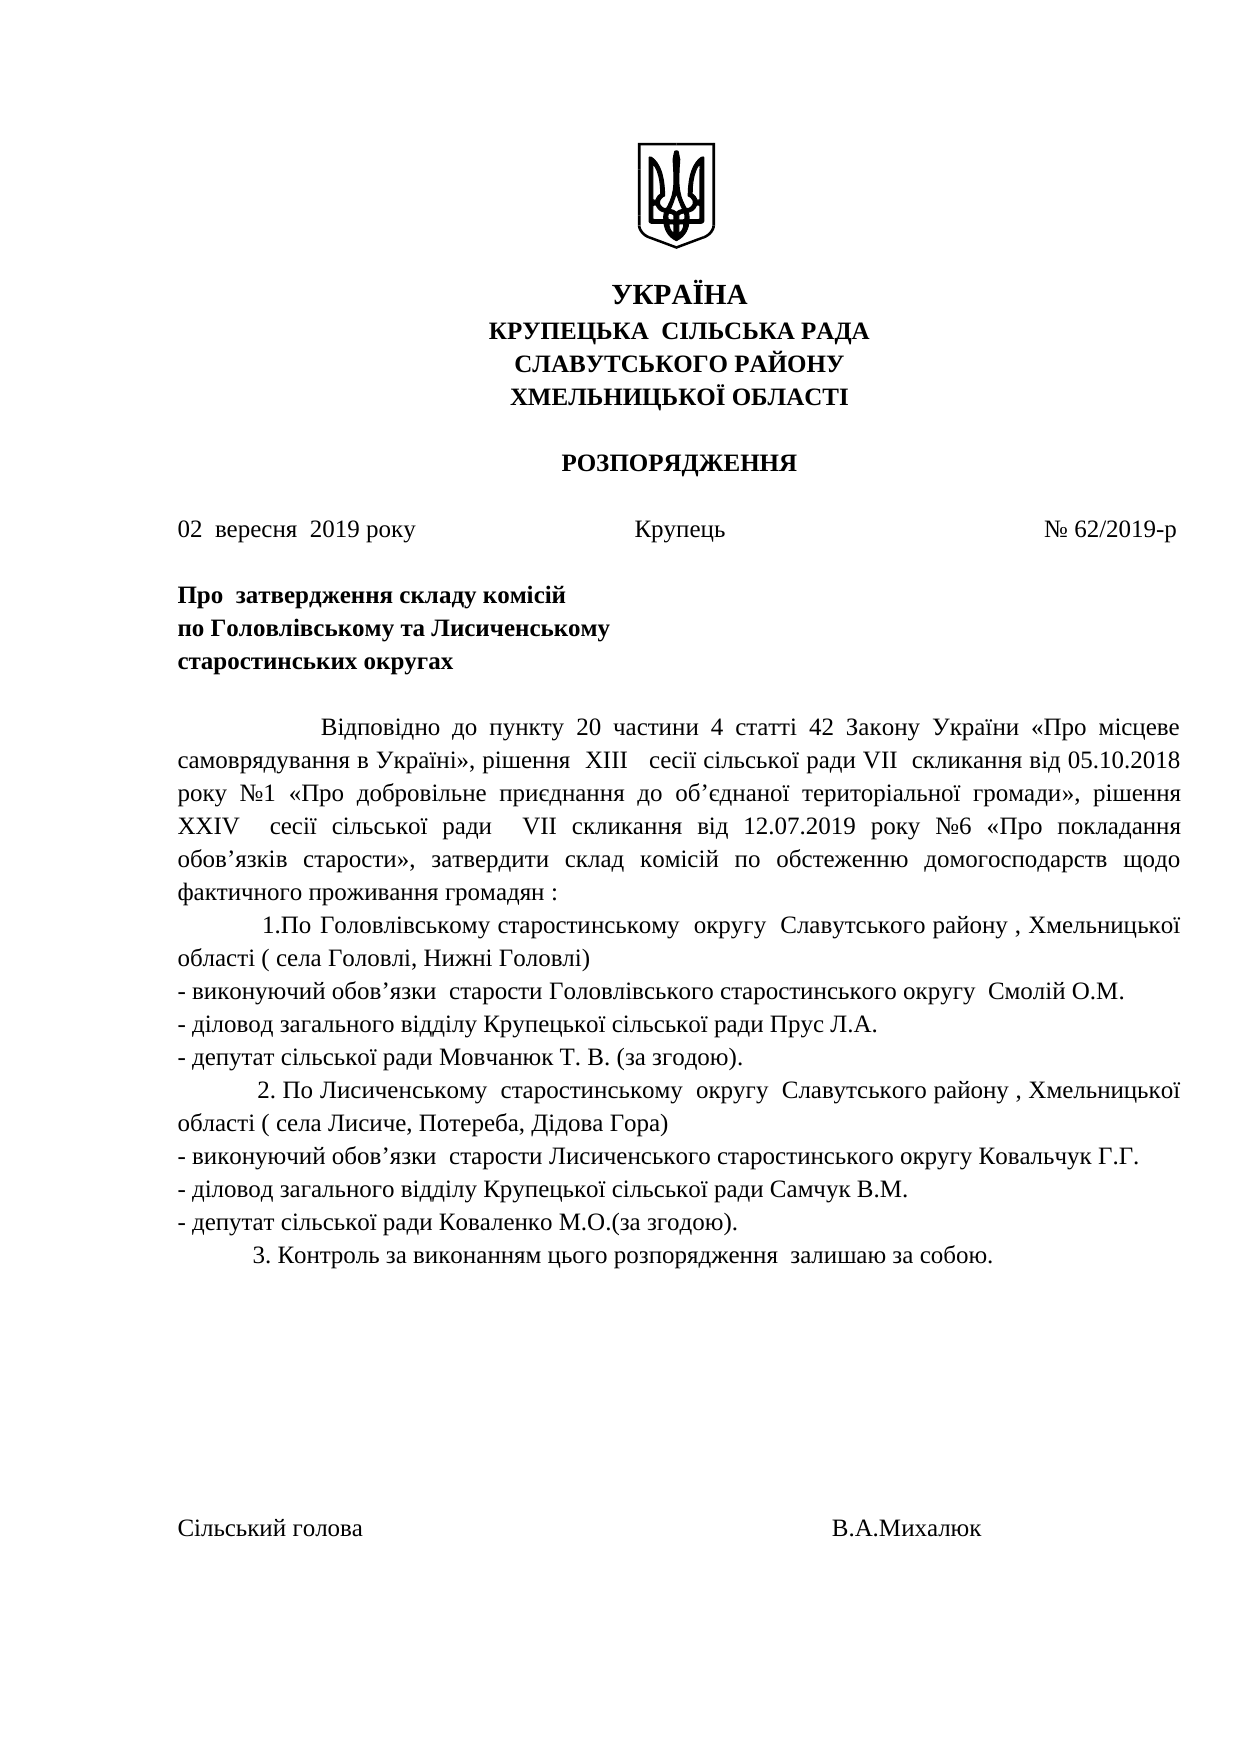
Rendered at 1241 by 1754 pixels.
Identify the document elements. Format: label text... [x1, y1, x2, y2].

text Відповідно до пункту 20 частини 4 статті 42 Закону України «Про місцеве самоврядування в Україні», рішення ХІІІ сесії сільської ради VІІ скликання від 05.10.2018 року №1 «Про добровільне приєднання до об’єднаної територіальної громади», рішення ХХІV сесії сільської ради VІІ скликання від 12.07.2019 року №6 «Про покладання обов’язків старости», затвердити склад комісій по обстеженню домогосподарств щодо фактичного проживання громадян : [177, 712, 1181, 906]
text - депутат сільської ради Мовчанюк Т. В. (за згодою). [177, 1042, 1181, 1071]
text РОЗПОРЯДЖЕННЯ [177, 448, 1181, 477]
text - виконуючий обов’язки старости Лисиченського старостинського округу Ковальчук Г.Г. [177, 1141, 1181, 1170]
text ХМЕЛЬНИЦЬКОЇ ОБЛАСТІ [177, 382, 1181, 411]
text СЛАВУТСЬКОГО РАЙОНУ [177, 349, 1181, 377]
text по Головлівському та Лисиченському [177, 613, 1181, 642]
text Сільський голова В.А.Михалюк [177, 1513, 1181, 1542]
text 1.По Головлівському старостинському округу Славутського району , Хмельницької області ( села Головлі, Нижні Головлі) [177, 910, 1181, 972]
text 2. По Лисиченському старостинському округу Славутського району , Хмельницької області ( села Лисиче, Потереба, Дідова Гора) [177, 1075, 1181, 1137]
text Про затвердження складу комісій [177, 580, 1181, 609]
text - виконуючий обов’язки старости Головлівського старостинського округу Смолій О.М. [177, 976, 1181, 1005]
text КРУПЕЦЬКА СІЛЬСЬКА РАДА [177, 316, 1181, 344]
text старостинських округах [177, 646, 1181, 675]
text 02 вересня 2019 року Крупець № 62/2019-р [177, 514, 1181, 543]
text УКРАЇНА [177, 277, 1181, 311]
text - діловод загального відділу Крупецької сільської ради Прус Л.А. [177, 1009, 1181, 1038]
text - депутат сільської ради Коваленко М.О.(за згодою). [177, 1207, 1181, 1236]
text - діловод загального відділу Крупецької сільської ради Самчук В.М. [177, 1174, 1181, 1203]
text 3. Контроль за виконанням цього розпорядження залишаю за собою. [177, 1240, 1181, 1269]
